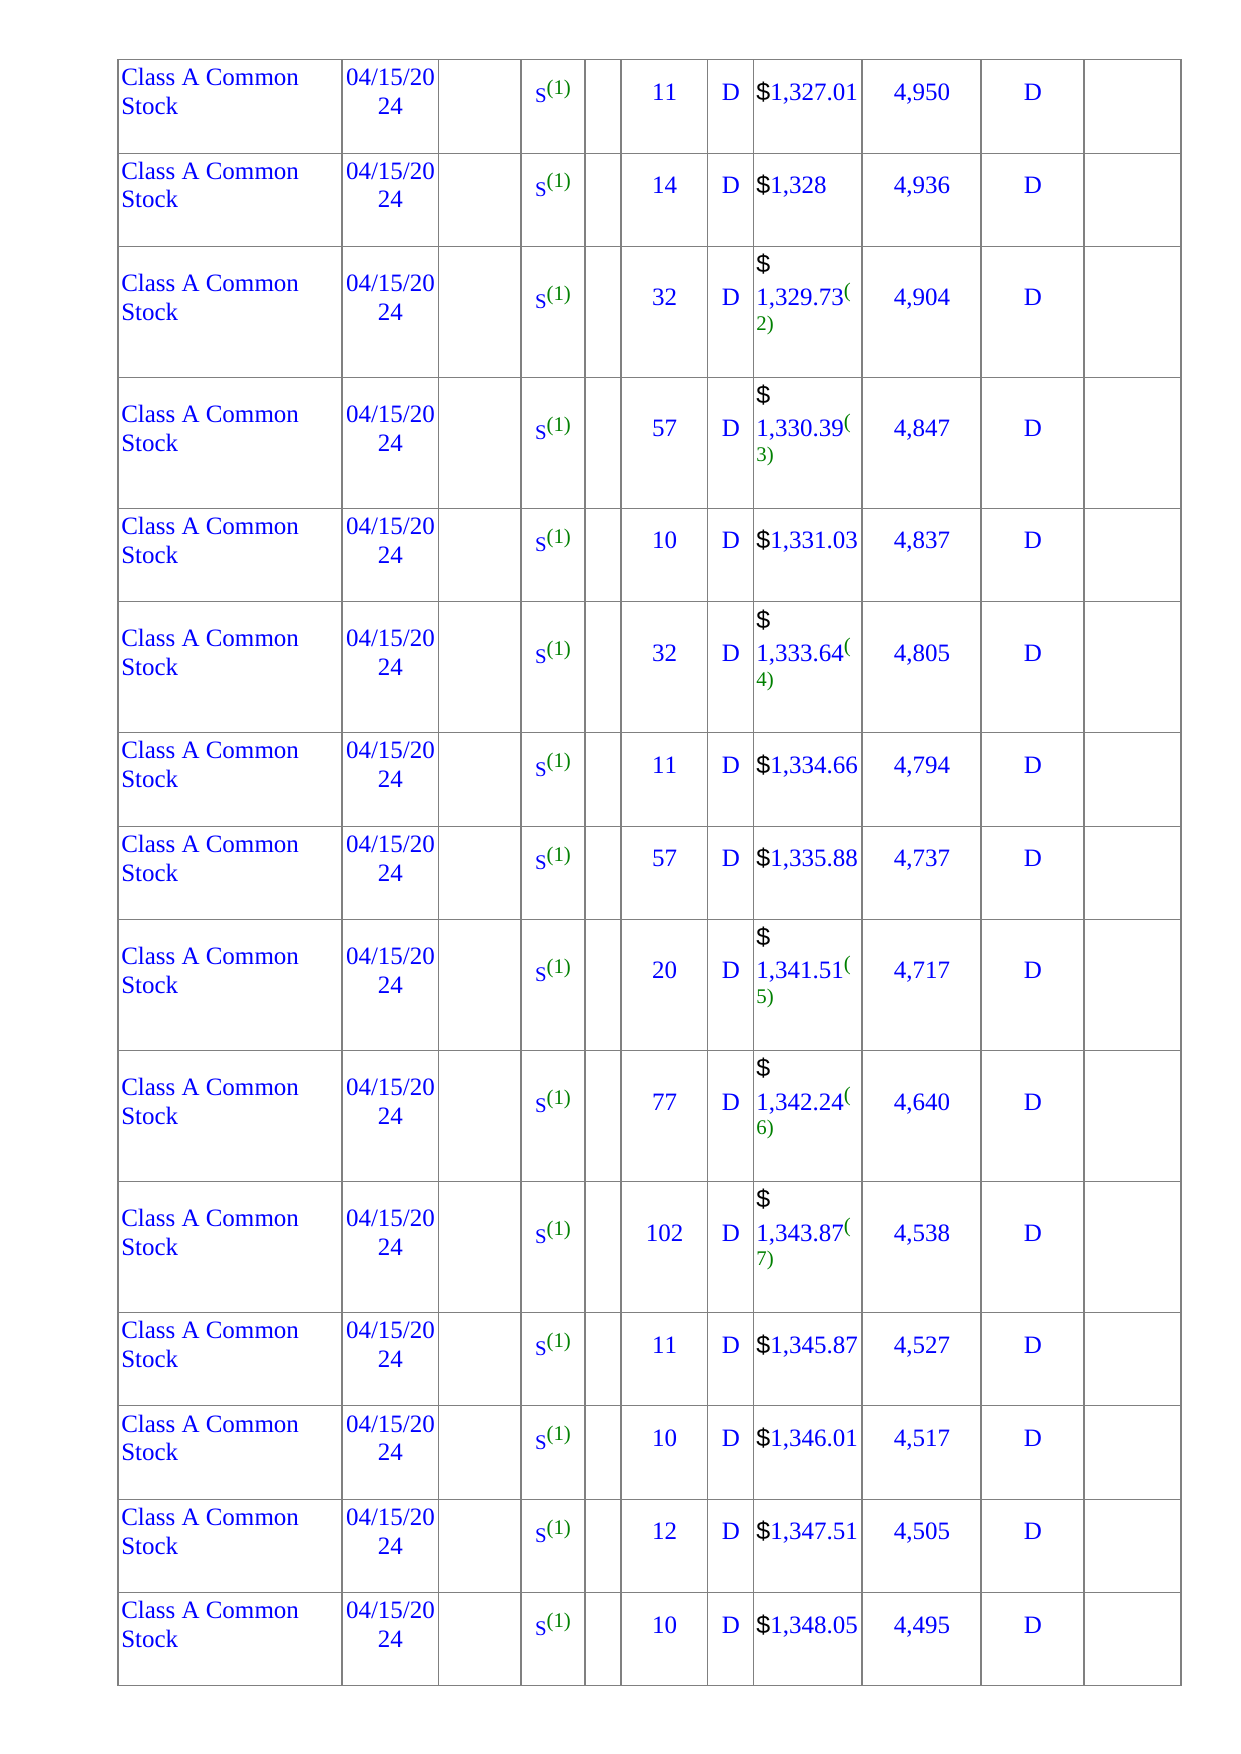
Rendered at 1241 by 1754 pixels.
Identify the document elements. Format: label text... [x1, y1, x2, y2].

table_cell 04/15/2024 [343, 378, 438, 508]
table_cell $1,343.87(7) [754, 1182, 861, 1312]
table_cell $1,335.88 [754, 827, 861, 919]
table_cell S(1) [522, 733, 584, 826]
table_cell [1085, 509, 1180, 601]
table_cell 04/15/2024 [343, 1051, 438, 1181]
table_cell D [982, 1500, 1083, 1592]
table_cell D [708, 733, 753, 826]
table_cell 04/15/2024 [343, 733, 438, 826]
table_cell D [708, 602, 753, 732]
table_cell [1085, 733, 1180, 826]
table_cell [439, 247, 520, 377]
table_cell 77 [622, 1051, 707, 1181]
table_cell S(1) [522, 827, 584, 919]
table_cell $1,329.73(2) [754, 247, 861, 377]
table_cell D [982, 827, 1083, 919]
table_cell 04/15/2024 [343, 1500, 438, 1592]
table_cell [439, 509, 520, 601]
table_cell [1085, 920, 1180, 1050]
table_cell D [982, 1593, 1083, 1685]
table_cell [439, 154, 520, 246]
table_cell Class A Common Stock [119, 1500, 341, 1592]
table_cell $1,348.05 [754, 1593, 861, 1685]
table_cell [586, 1182, 620, 1312]
table_cell 10 [622, 1593, 707, 1685]
table_cell Class A Common Stock [119, 733, 341, 826]
table_cell 32 [622, 602, 707, 732]
table_cell D [708, 920, 753, 1050]
table_cell [1085, 247, 1180, 377]
table_cell S(1) [522, 1182, 584, 1312]
table_cell 12 [622, 1500, 707, 1592]
table_cell [586, 827, 620, 919]
table_cell 4,505 [863, 1500, 980, 1592]
table_cell 04/15/2024 [343, 1182, 438, 1312]
table_cell $1,328 [754, 154, 861, 246]
table_cell 20 [622, 920, 707, 1050]
table_cell [1085, 1051, 1180, 1181]
table_cell D [708, 1593, 753, 1685]
table_cell [1085, 60, 1180, 152]
table_cell 4,936 [863, 154, 980, 246]
table_cell 57 [622, 827, 707, 919]
table_cell $1,347.51 [754, 1500, 861, 1592]
table_cell 102 [622, 1182, 707, 1312]
table_cell S(1) [522, 1500, 584, 1592]
table_cell Class A Common Stock [119, 247, 341, 377]
table_cell S(1) [522, 378, 584, 508]
table_cell [439, 1182, 520, 1312]
table_cell Class A Common Stock [119, 920, 341, 1050]
table_cell 04/15/2024 [343, 1406, 438, 1499]
table_cell $1,342.24(6) [754, 1051, 861, 1181]
table_cell [1085, 154, 1180, 246]
table_cell D [982, 1313, 1083, 1405]
table_cell [586, 154, 620, 246]
table_cell [586, 509, 620, 601]
table_cell $1,341.51(5) [754, 920, 861, 1050]
table_cell [439, 602, 520, 732]
table_cell 04/15/2024 [343, 1593, 438, 1685]
table_cell [1085, 1593, 1180, 1685]
table_cell [439, 827, 520, 919]
table_cell D [708, 60, 753, 152]
table_cell 57 [622, 378, 707, 508]
table_cell Class A Common Stock [119, 1182, 341, 1312]
table_cell 4,950 [863, 60, 980, 152]
table_cell 04/15/2024 [343, 60, 438, 152]
table_cell [586, 1500, 620, 1592]
table_cell [439, 1051, 520, 1181]
table_cell D [982, 1051, 1083, 1181]
table_cell D [982, 154, 1083, 246]
table_cell [586, 920, 620, 1050]
table_cell Class A Common Stock [119, 1313, 341, 1405]
table_cell D [982, 1406, 1083, 1499]
table_cell [439, 1593, 520, 1685]
table_cell [439, 733, 520, 826]
table_cell $1,331.03 [754, 509, 861, 601]
table_cell [1085, 1406, 1180, 1499]
table_cell [439, 1406, 520, 1499]
table_cell D [708, 509, 753, 601]
table_cell [439, 1500, 520, 1592]
table_cell $1,327.01 [754, 60, 861, 152]
table_cell D [708, 1182, 753, 1312]
table_cell $1,333.64(4) [754, 602, 861, 732]
table_cell 4,538 [863, 1182, 980, 1312]
table_cell D [982, 60, 1083, 152]
table_cell [439, 378, 520, 508]
table_cell [586, 733, 620, 826]
table_cell 4,847 [863, 378, 980, 508]
table_cell [586, 247, 620, 377]
table_cell $1,345.87 [754, 1313, 861, 1405]
table_cell [586, 378, 620, 508]
table_cell [1085, 1182, 1180, 1312]
table_cell D [982, 1182, 1083, 1312]
table_cell [439, 920, 520, 1050]
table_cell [119, 1593, 341, 1685]
table_cell [439, 60, 520, 152]
table_cell [586, 1313, 620, 1405]
table_cell 4,837 [863, 509, 980, 601]
table_cell 04/15/2024 [343, 154, 438, 246]
table_cell 04/15/2024 [343, 602, 438, 732]
table_cell 10 [622, 509, 707, 601]
table_cell Class A Common Stock [119, 827, 341, 919]
table_cell 4,640 [863, 1051, 980, 1181]
table_cell S(1) [522, 60, 584, 152]
table_cell 04/15/2024 [343, 509, 438, 601]
table_cell $1,334.66 [754, 733, 861, 826]
table_cell S(1) [522, 1406, 584, 1499]
table_cell Class A Common Stock [119, 154, 341, 246]
table_cell S(1) [522, 1313, 584, 1405]
table_cell S(1) [522, 509, 584, 601]
table_cell S(1) [522, 1051, 584, 1181]
table_cell [439, 1313, 520, 1405]
table_cell Class A Common Stock [119, 602, 341, 732]
table_cell Class A Common Stock [119, 1406, 341, 1499]
table_cell Class A Common Stock [119, 378, 341, 508]
table_cell [586, 1051, 620, 1181]
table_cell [119, 60, 341, 152]
table_cell D [708, 827, 753, 919]
table_cell [1085, 1313, 1180, 1405]
table_cell [1085, 1500, 1180, 1592]
table_cell 4,904 [863, 247, 980, 377]
table_cell [586, 60, 620, 152]
table_cell Class A Common Stock [119, 1051, 341, 1181]
table_cell S(1) [522, 154, 584, 246]
table_cell D [708, 154, 753, 246]
table_cell S(1) [522, 920, 584, 1050]
table_cell 4,495 [863, 1593, 980, 1685]
table_cell D [708, 378, 753, 508]
table_cell S(1) [522, 247, 584, 377]
table_cell 4,794 [863, 733, 980, 826]
table_cell [1085, 827, 1180, 919]
table_cell D [982, 378, 1083, 508]
table_cell 04/15/2024 [343, 1313, 438, 1405]
table_cell [586, 602, 620, 732]
table_cell 04/15/2024 [343, 827, 438, 919]
table_cell D [708, 1500, 753, 1592]
table_cell 04/15/2024 [343, 247, 438, 377]
table_cell S(1) [522, 1593, 584, 1685]
table_cell 04/15/2024 [343, 920, 438, 1050]
table_cell D [708, 1051, 753, 1181]
table_cell 4,717 [863, 920, 980, 1050]
table_cell 4,737 [863, 827, 980, 919]
table_cell [1085, 378, 1180, 508]
table_cell D [708, 1406, 753, 1499]
table_cell [1085, 602, 1180, 732]
table_cell Class A Common Stock [119, 509, 341, 601]
table_cell D [708, 1313, 753, 1405]
table_cell 11 [622, 1313, 707, 1405]
table_cell D [982, 733, 1083, 826]
table_cell D [708, 247, 753, 377]
table_cell D [982, 509, 1083, 601]
table_cell D [982, 247, 1083, 377]
table_cell 32 [622, 247, 707, 377]
table_cell [586, 1593, 620, 1685]
table_cell $1,330.39(3) [754, 378, 861, 508]
table_cell 14 [622, 154, 707, 246]
table_cell S(1) [522, 602, 584, 732]
table_cell 10 [622, 1406, 707, 1499]
table_cell 4,805 [863, 602, 980, 732]
table_cell D [982, 602, 1083, 732]
table_cell 11 [622, 60, 707, 152]
table_cell D [982, 920, 1083, 1050]
table_cell 11 [622, 733, 707, 826]
table_cell 4,517 [863, 1406, 980, 1499]
table_cell 4,527 [863, 1313, 980, 1405]
table_cell $1,346.01 [754, 1406, 861, 1499]
table_cell [586, 1406, 620, 1499]
